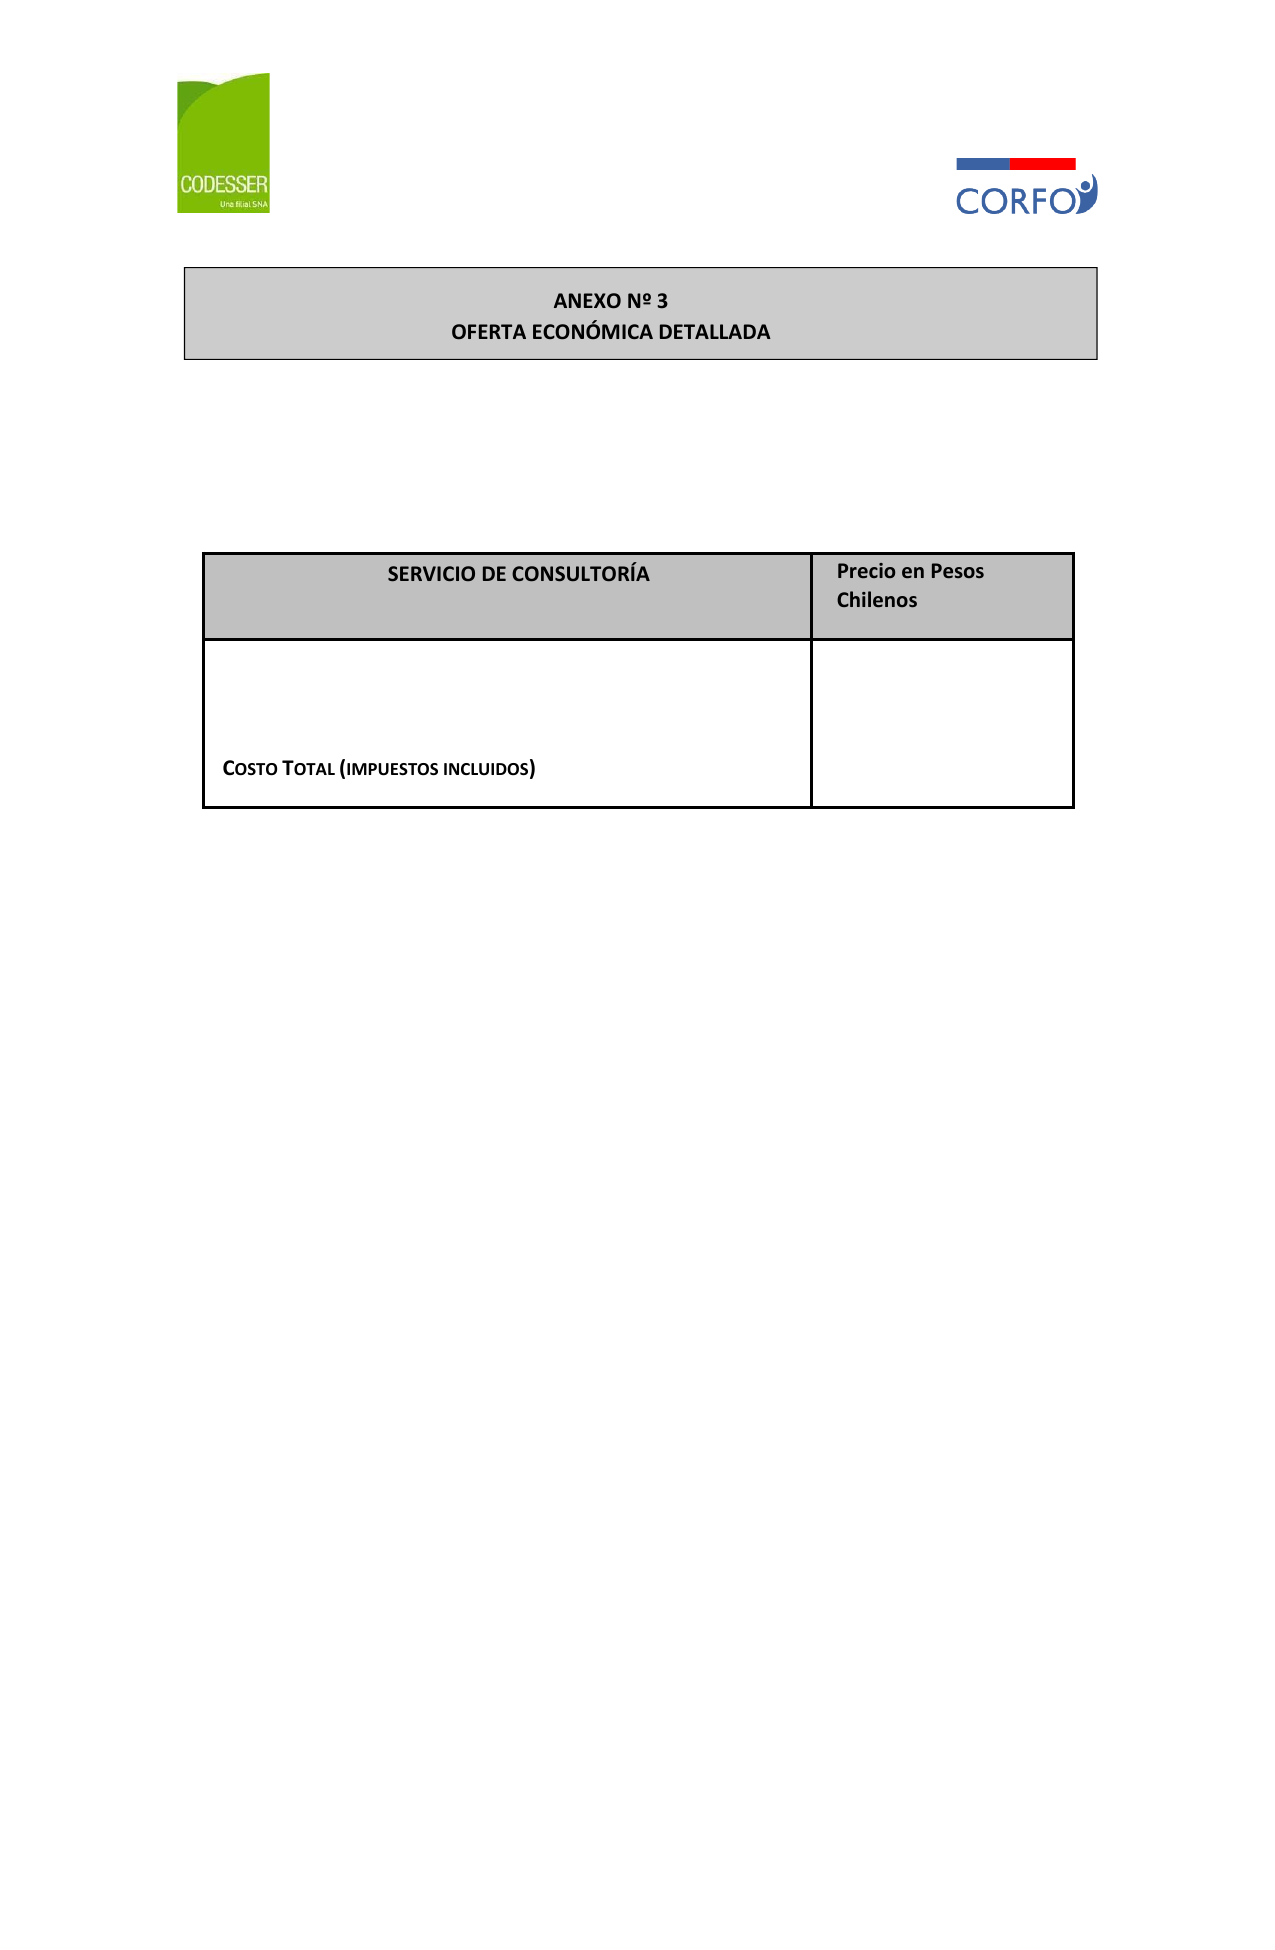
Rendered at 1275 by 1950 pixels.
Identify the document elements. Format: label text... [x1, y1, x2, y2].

table_cell COSTO TOTAL (IMPUESTOS INCLUIDOS) [205, 641, 810, 806]
picture [956, 158, 1098, 214]
table_header SERVICIO DE CONSULTORÍA [205, 555, 810, 638]
picture [177, 73, 270, 213]
table_cell [813, 641, 1072, 806]
table_header Precio en Pesos Chilenos [813, 555, 1072, 638]
